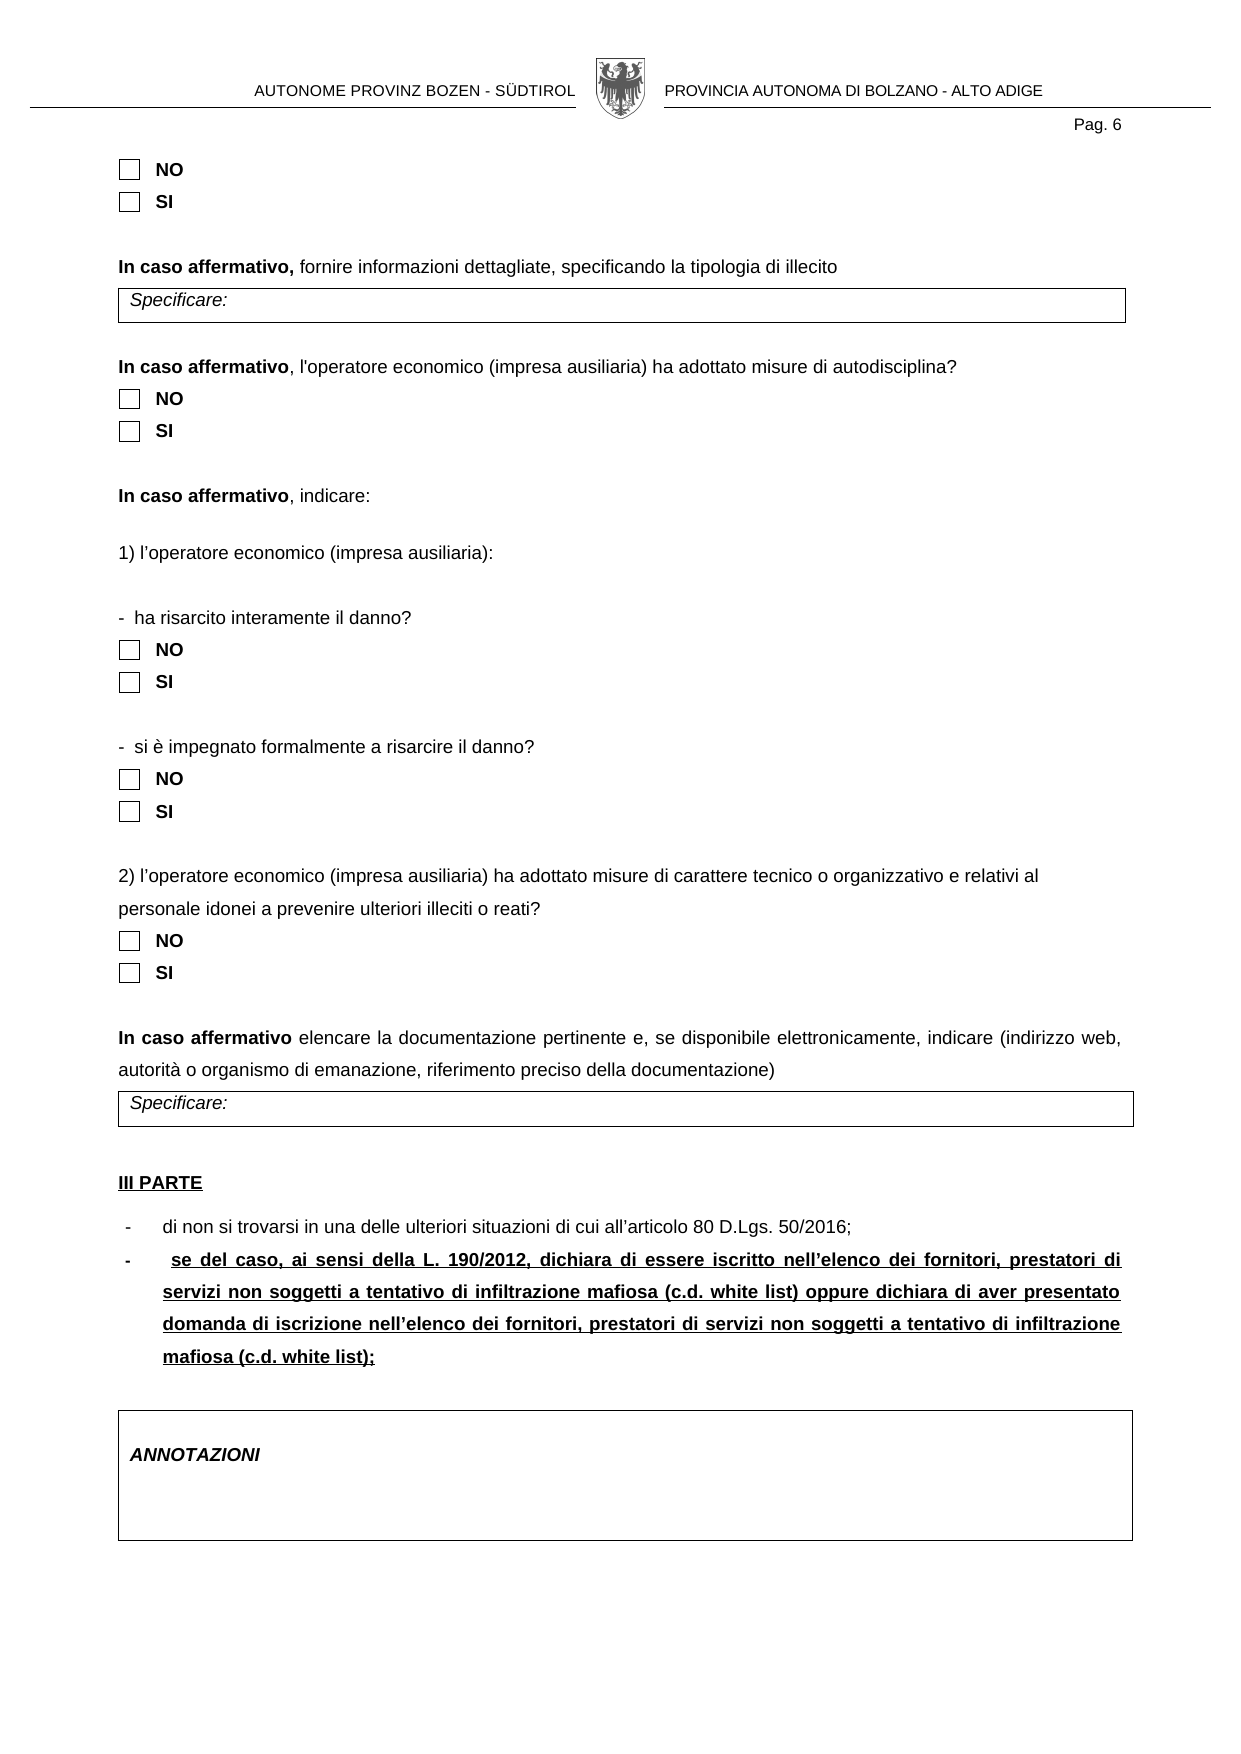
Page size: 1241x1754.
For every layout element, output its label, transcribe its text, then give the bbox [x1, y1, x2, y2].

text SI [118, 962, 1122, 983]
text SI [120, 802, 139, 821]
picture [596, 58, 645, 119]
text In caso affermativo, l'operatore economico (impresa ausiliaria) ha adottato misure di autodisciplina? [118, 356, 1122, 377]
text - si è impegnato formalmente a risarcire il danno? [118, 736, 1122, 757]
text SI [118, 191, 1122, 212]
table_header Specificare: [119, 289, 1125, 322]
list se del caso, ai sensi della L. 190/2012, dichiara di essere iscritto nell’elenco dei fornitori, prestatori di servizi non soggetti a tentativo di infiltrazione mafiosa (c.d. white list) oppure dichiara di aver presentato domanda di iscrizione nell’elenco dei fornitori, prestatori di servizi non soggetti a tentativo di infiltrazione mafiosa (c.d. white list); [125, 1249, 1122, 1367]
text NO [118, 930, 1122, 951]
text 2) l’operatore economico (impresa ausiliaria) ha adottato misure di carattere tecnico o organizzativo e relativi al personale idonei a prevenire ulteriori illeciti o reati? [118, 865, 1122, 919]
list di non si trovarsi in una delle ulteriori situazioni di cui all’articolo 80 D.Lgs. 50/2016; [125, 1216, 1122, 1238]
table_header ANNOTAZIONI [119, 1411, 1132, 1540]
text In caso affermativo, indicare: [118, 485, 1122, 506]
text SI [118, 671, 1122, 693]
text NO [118, 388, 1122, 409]
text NO [118, 639, 1122, 661]
text 1) l’operatore economico (impresa ausiliaria): [118, 542, 1122, 564]
text SI [140, 801, 1122, 822]
text SI [118, 420, 1122, 442]
text - ha risarcito interamente il danno? [118, 607, 1122, 628]
text NO [118, 158, 1122, 180]
text In caso affermativo elencare la documentazione pertinente e, se disponibile elettronicamente, indicare (indirizzo web, autorità o organismo di emanazione, riferimento preciso della documentazione) [118, 1027, 1122, 1080]
text III PARTE [118, 1172, 1104, 1193]
table_header Specificare: [119, 1092, 1133, 1126]
text NO [118, 768, 1122, 790]
text In caso affermativo, fornire informazioni dettagliate, specificando la tipologia di illecito [118, 255, 1122, 277]
